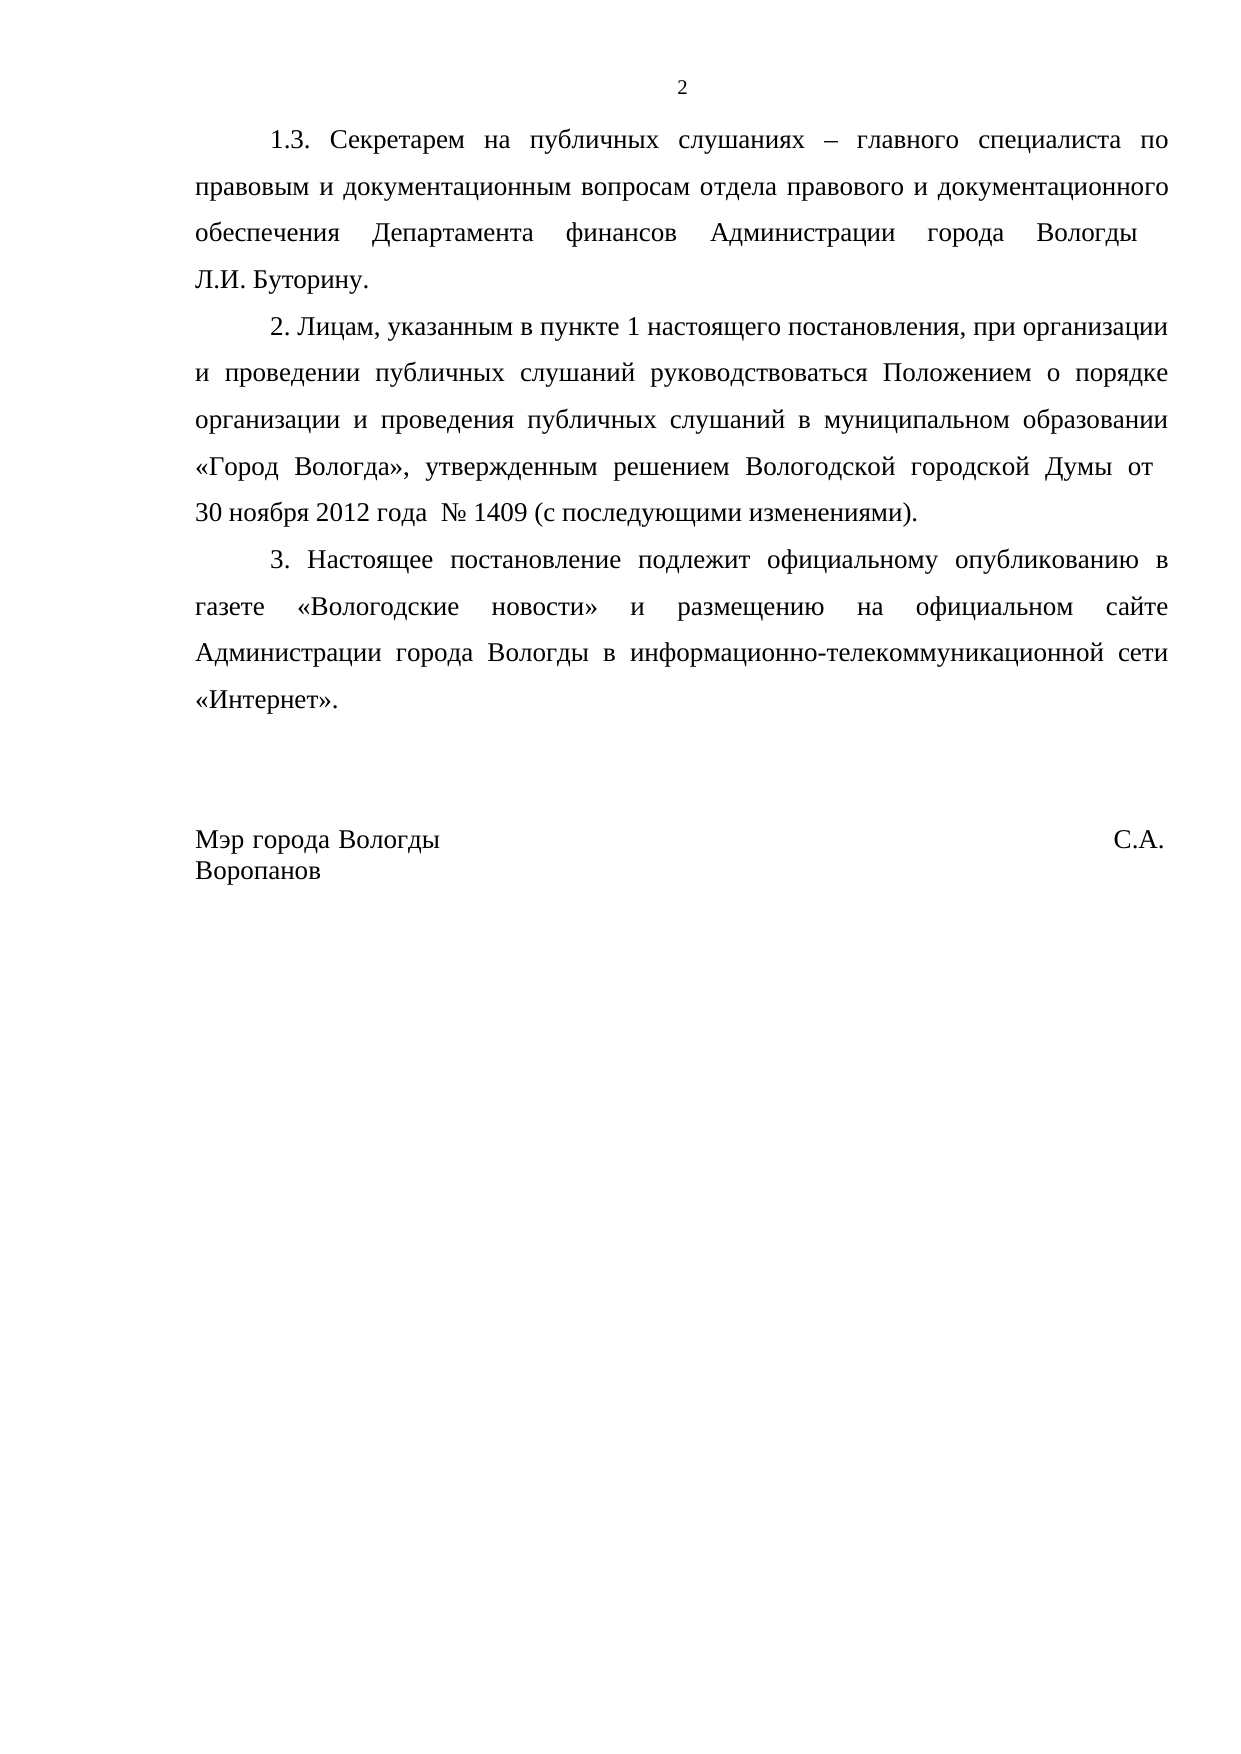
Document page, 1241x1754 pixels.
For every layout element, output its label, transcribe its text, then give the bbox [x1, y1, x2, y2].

text Мэр города Вологды С.А. Воропанов [195, 823, 1169, 886]
text 1.3. Секретарем на публичных слушаниях – главного специалиста по правовым и документационным вопросам отдела правового и документационного обеспечения Департамента финансов Администрации города Вологды Л.И. Буторину. [195, 123, 1169, 294]
text 2. Лицам, указанным в пункте 1 настоящего постановления, при организации и проведении публичных слушаний руководствоваться Положением о порядке организации и проведения публичных слушаний в муниципальном образовании «Город Вологда», утвержденным решением Вологодской городской Думы от 30 ноября 2012 года № 1409 (с последующими изменениями). [195, 310, 1169, 528]
text 3. Настоящее постановление подлежит официальному опубликованию в газете «Вологодские новости» и размещению на официальном сайте Администрации города Вологды в информационно-телекоммуникационной сети «Интернет». [195, 543, 1169, 714]
